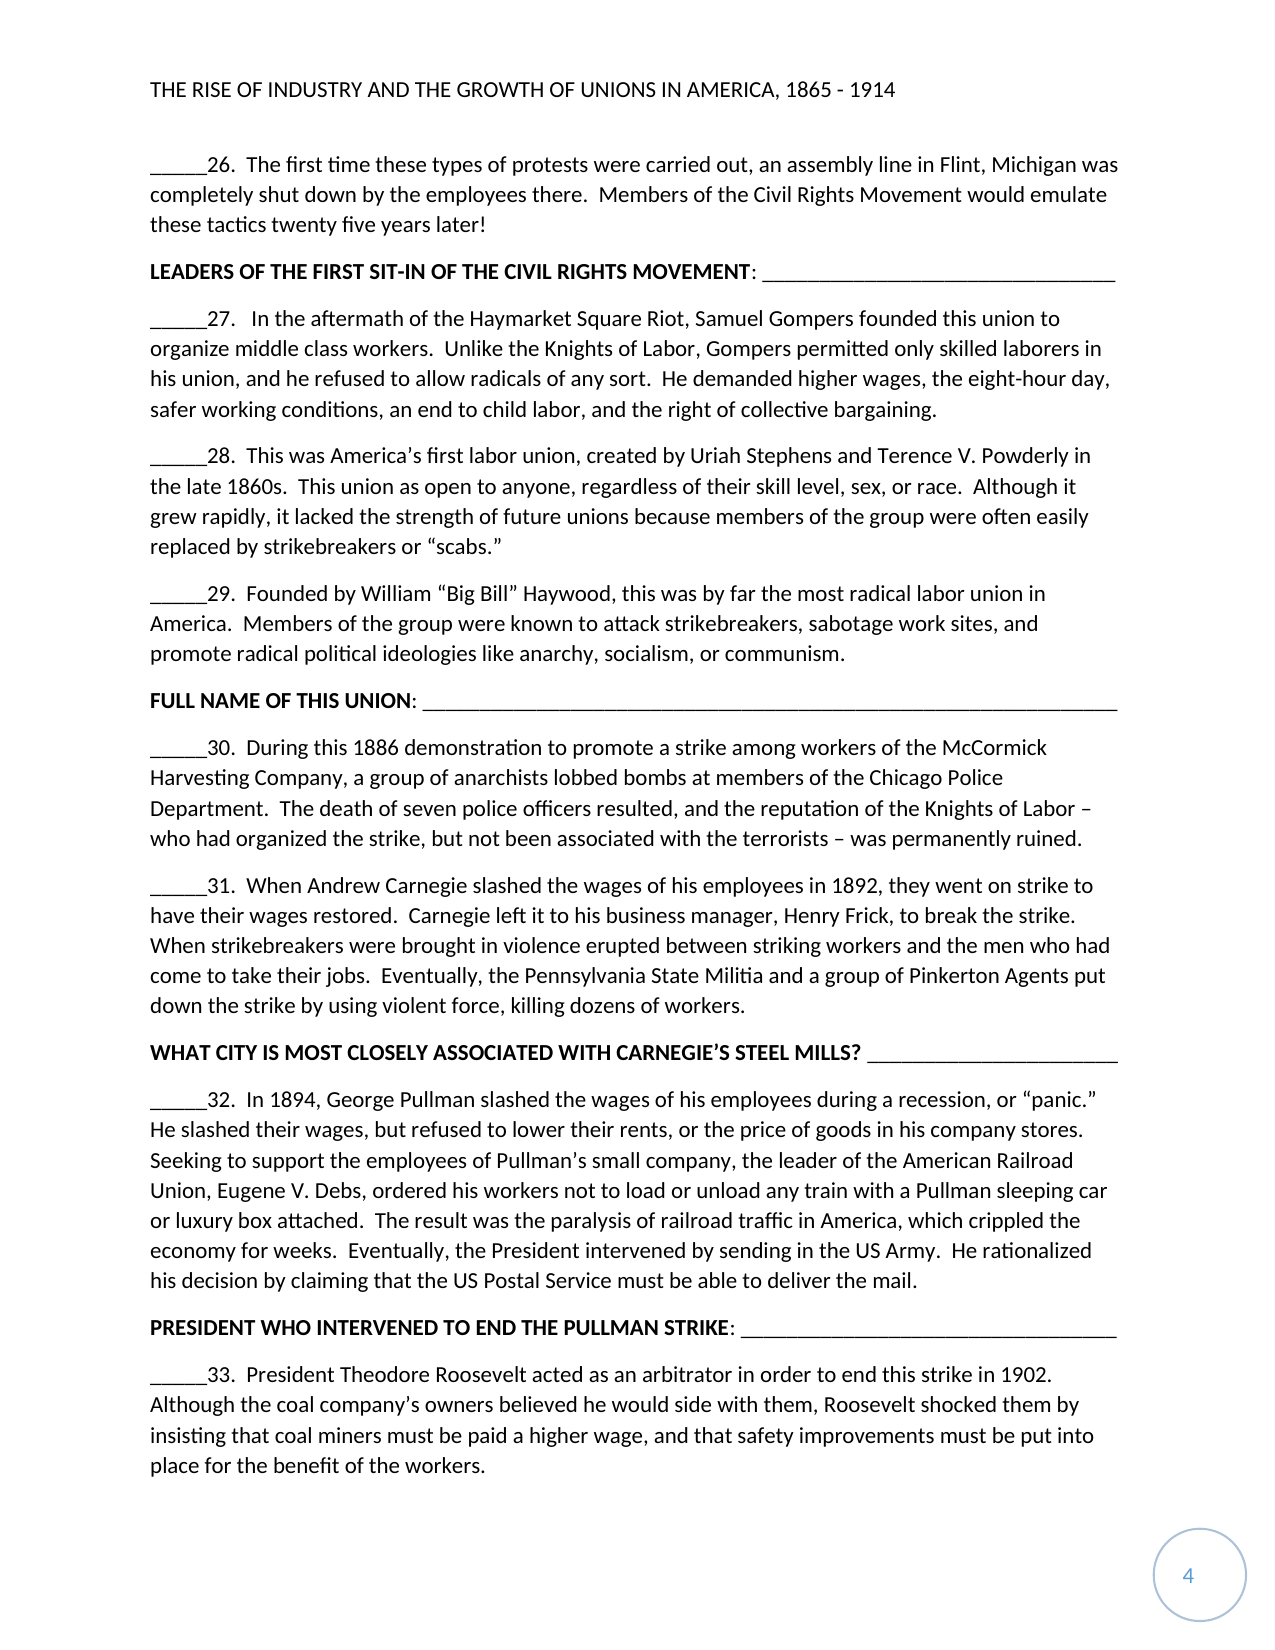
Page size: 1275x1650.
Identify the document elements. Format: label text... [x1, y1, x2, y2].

text _____28. This was America’s first labor union, created by Uriah Stephens and Terence V. Powderly in the late 1860s. This union as open to anyone, regardless of their skill level, sex, or race. Although it grew rapidly, it lacked the strength of future unions because members of the group were often easily replaced by strikebreakers or “scabs.” [150, 442, 1125, 560]
text WHAT CITY IS MOST CLOSELY ASSOCIATED WITH CARNEGIE’S STEEL MILLS? ______________________ [150, 1038, 1125, 1067]
text PRESIDENT WHO INTERVENED TO END THE PULLMAN STRIKE: _________________________________ [150, 1313, 1125, 1342]
text LEADERS OF THE FIRST SIT-IN OF THE CIVIL RIGHTS MOVEMENT: _______________________________ [150, 257, 1125, 285]
text _____26. The first time these types of protests were carried out, an assembly line in Flint, Michigan was completely shut down by the employees there. Members of the Civil Rights Movement would emulate these tactics twenty five years later! [150, 150, 1125, 238]
text _____32. In 1894, George Pullman slashed the wages of his employees during a recession, or “panic.” He slashed their wages, but refused to lower their rents, or the price of goods in his company stores. Seeking to support the employees of Pullman’s small company, the leader of the American Railroad Union, Eugene V. Debs, ordered his workers not to load or unload any train with a Pullman sleeping car or luxury box attached. The result was the paralysis of railroad traffic in America, which crippled the economy for weeks. Eventually, the President intervened by sending in the US Army. He rationalized his decision by claiming that the US Postal Service must be able to deliver the mail. [150, 1085, 1125, 1295]
text _____30. During this 1886 demonstration to promote a strike among workers of the McCormick Harvesting Company, a group of anarchists lobbed bombs at members of the Chicago Police Department. The death of seven police officers resulted, and the reputation of the Knights of Labor – who had organized the strike, but not been associated with the terrorists – was permanently ruined. [150, 733, 1125, 852]
text _____29. Founded by William “Big Bill” Haywood, this was by far the most radical labor union in America. Members of the group were known to attack strikebreakers, sabotage work sites, and promote radical political ideologies like anarchy, socialism, or communism. [150, 579, 1125, 668]
text FULL NAME OF THIS UNION: _____________________________________________________________ [150, 686, 1125, 714]
text _____33. President Theodore Roosevelt acted as an arbitrator in order to end this strike in 1902. Although the coal company’s owners believed he would side with them, Roosevelt shocked them by insisting that coal miners must be paid a higher wage, and that safety improvements must be put into place for the benefit of the workers. [150, 1360, 1125, 1479]
text _____31. When Andrew Carnegie slashed the wages of his employees in 1892, they went on strike to have their wages restored. Carnegie left it to his business manager, Henry Frick, to break the strike. When strikebreakers were brought in violence erupted between striking workers and the men who had come to take their jobs. Eventually, the Pennsylvania State Militia and a group of Pinkerton Agents put down the strike by using violent force, killing dozens of workers. [150, 871, 1125, 1020]
text _____27. In the aftermath of the Haymarket Square Riot, Samuel Gompers founded this union to organize middle class workers. Unlike the Knights of Labor, Gompers permitted only skilled laborers in his union, and he refused to allow radicals of any sort. He demanded higher wages, the eight-hour day, safer working conditions, an end to child labor, and the right of collective bargaining. [150, 304, 1125, 423]
